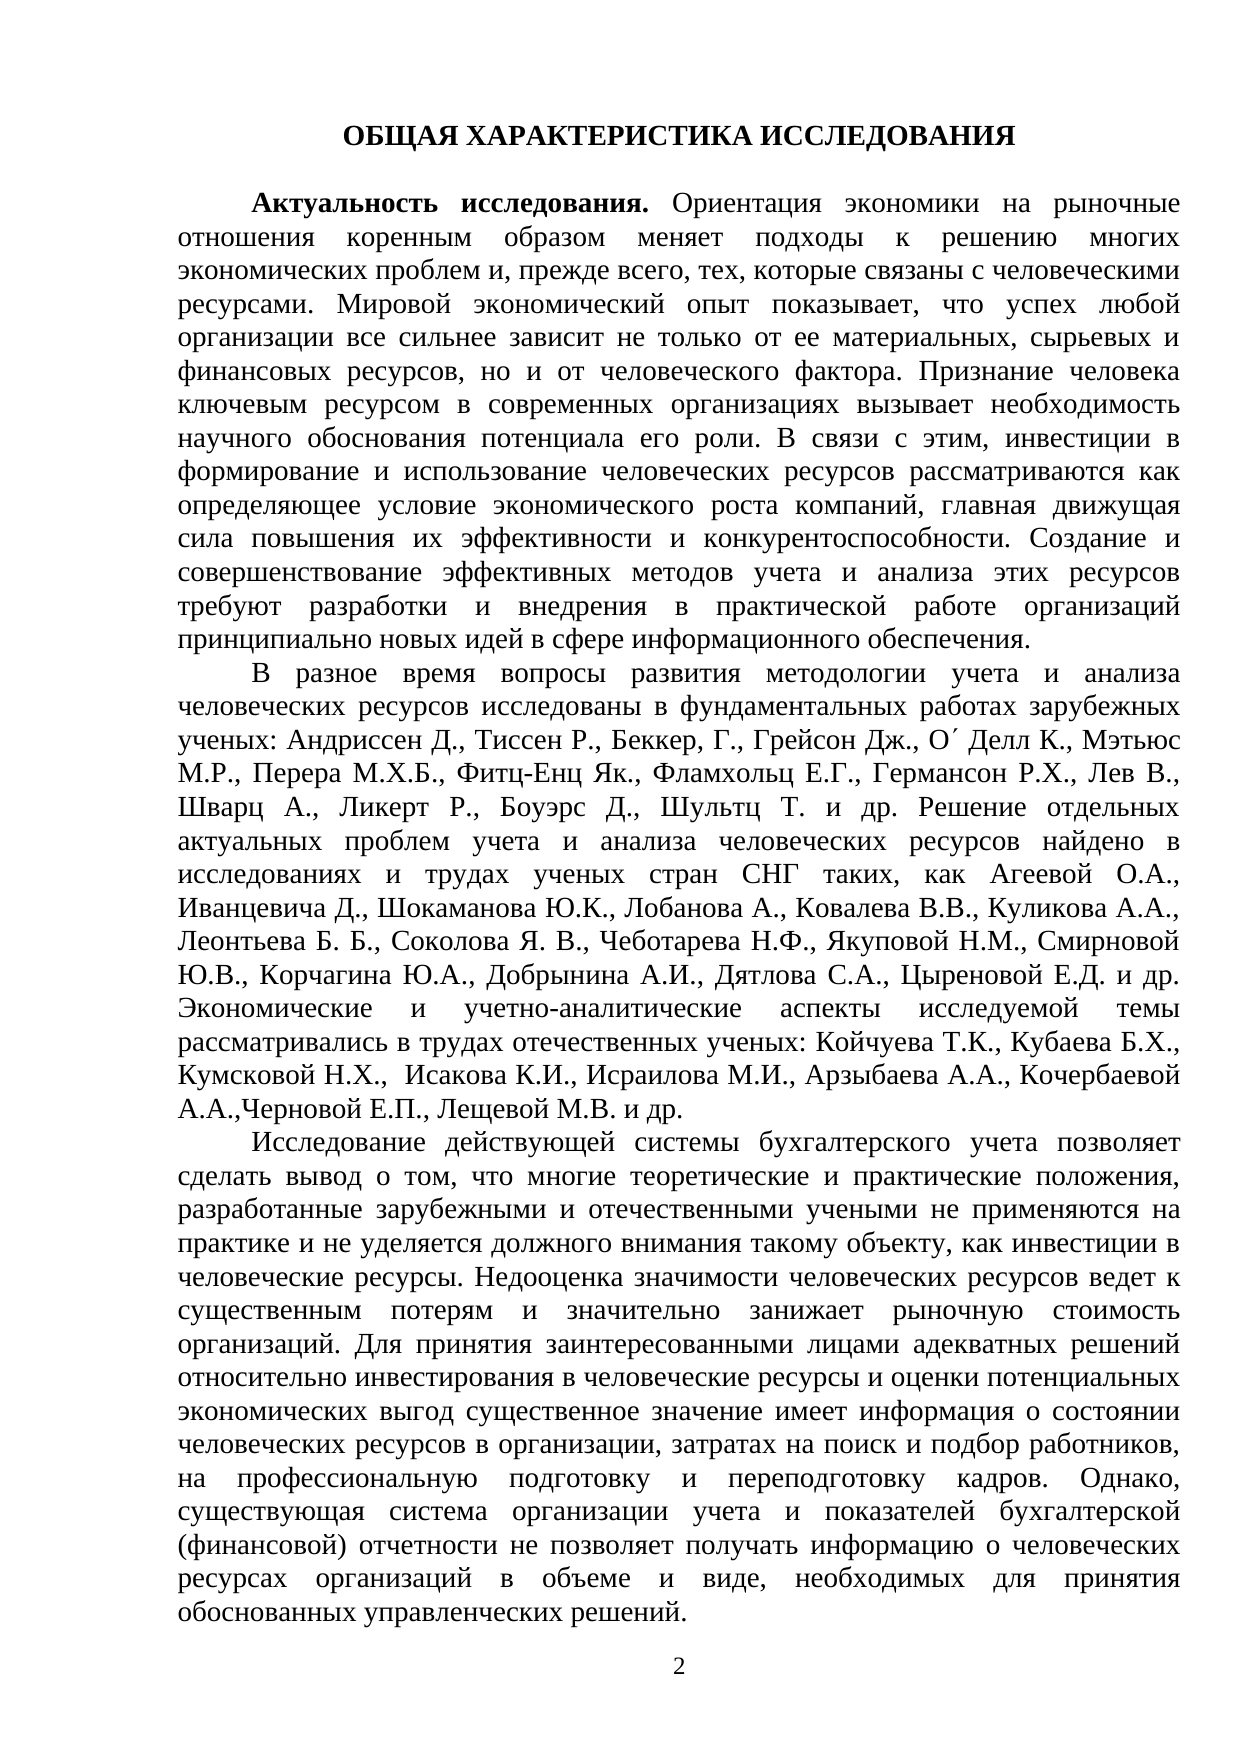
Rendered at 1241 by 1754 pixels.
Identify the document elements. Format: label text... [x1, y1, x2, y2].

text Исследование действующей системы бухгалтерского учета позволяет сделать вывод о том, что многие теоретические и практические положения, разработанные зарубежными и отечественными учеными не применяются на практике и не уделяется должного внимания такому объекту, как инвестиции в человеческие ресурсы. Недооценка значимости человеческих ресурсов ведет к существенным потерям и значительно занижает рыночную стоимость организаций. Для принятия заинтересованными лицами адекватных решений относительно инвестирования в человеческие ресурсы и оценки потенциальных экономических выгод существенное значение имеет информация о состоянии человеческих ресурсов в организации, затратах на поиск и подбор работников, на профессиональную подготовку и переподготовку кадров. Однако, существующая система организации учета и показателей бухгалтерской (финансовой) отчетности не позволяет получать информацию о человеческих ресурсах организаций в объеме и виде, необходимых для принятия обоснованных управленческих решений. [177, 1124, 1181, 1628]
text Актуальность исследования. Ориентация экономики на рыночные отношения коренным образом меняет подходы к решению многих экономических проблем и, прежде всего, тех, которые связаны с человеческими ресурсами. Мировой экономический опыт показывает, что успех любой организации все сильнее зависит не только от ее материальных, сырьевых и финансовых ресурсов, но и от человеческого фактора. Признание человека ключевым ресурсом в современных организациях вызывает необходимость научного обоснования потенциала его роли. В связи с этим, инвестиции в формирование и использование человеческих ресурсов рассматриваются как определяющее условие экономического роста компаний, главная движущая сила повышения их эффективности и конкурентоспособности. Создание и совершенствование эффективных методов учета и анализа этих ресурсов требуют разработки и внедрения в практической работе организаций принципиально новых идей в сфере информационного обеспечения. [177, 185, 1181, 655]
text ОБЩАЯ ХАРАКТЕРИСТИКА ИССЛЕДОВАНИЯ [177, 118, 1181, 152]
text В разное время вопросы развития методологии учета и анализа человеческих ресурсов исследованы в фундаментальных работах зарубежных ученых: Андриссен Д., Тиссен Р., Беккер, Г., Грейсон Дж., О Делл К., Мэтьюс М.Р., Перера М.Х.Б., Фитц-Енц Як., Фламхольц Е.Г., Германсон Р.Х., Лев В., Шварц А., Ликерт Р., Боуэрс Д., Шультц Т. и др. Решение отдельных актуальных проблем учета и анализа человеческих ресурсов найдено в исследованиях и трудах ученых стран СНГ таких, как Агеевой О.А., Иванцевича Д., Шокаманова Ю.К., Лобанова А., Ковалева В.В., Куликова А.А., Леонтьева Б. Б., Соколова Я. В., Чеботарева Н.Ф., Якуповой Н.М., Смирновой Ю.В., Корчагина Ю.А., Добрынина А.И., Дятлова С.А., Цыреновой Е.Д. и др. Экономические и учетно-аналитические аспекты исследуемой темы рассматривались в трудах отечественных ученых: Койчуева Т.К., Кубаева Б.Х., Кумсковой Н.Х., Исакова К.И., Исраилова М.И., Арзыбаева А.А., Кочербаевой А.А.,Черновой Е.П., Лещевой М.В. и др. [177, 655, 1181, 1124]
